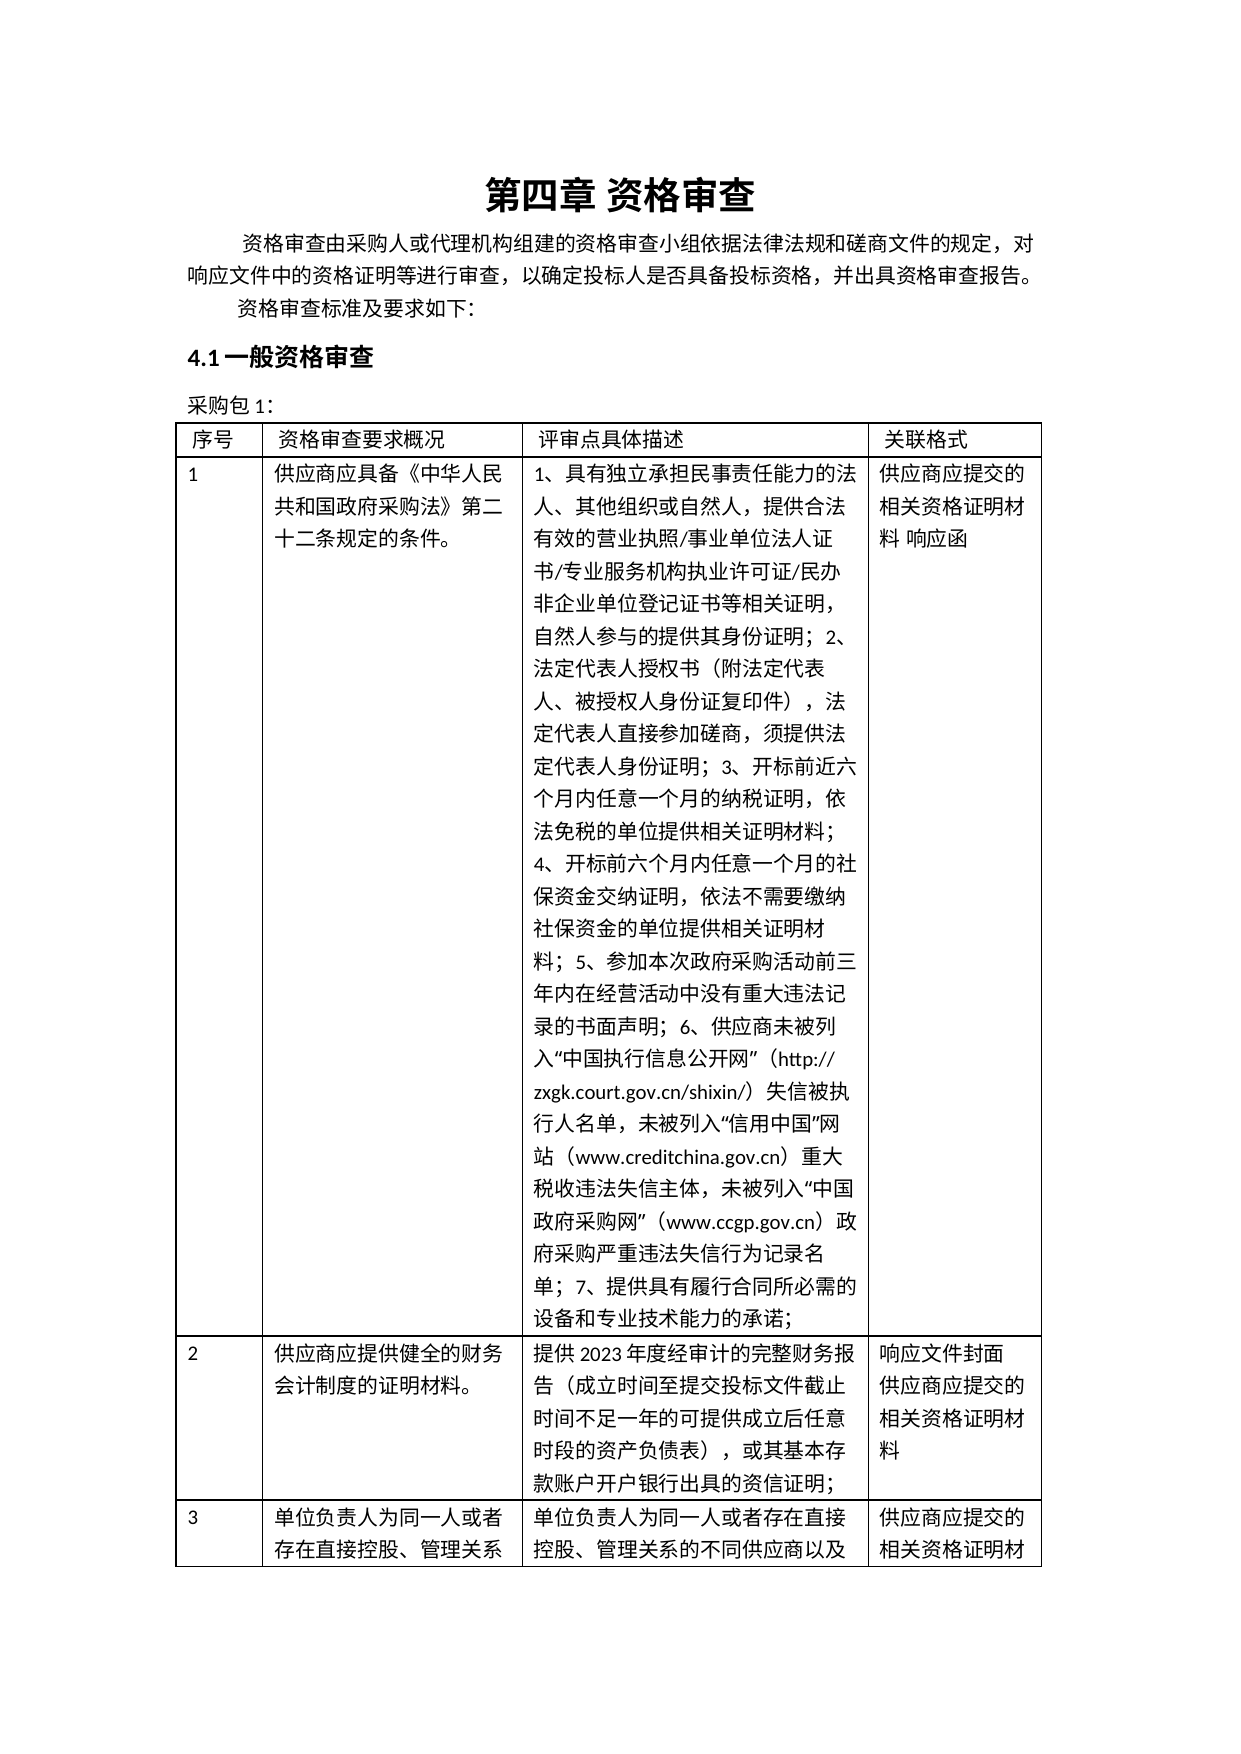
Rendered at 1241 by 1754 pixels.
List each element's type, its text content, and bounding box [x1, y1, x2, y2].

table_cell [869, 1501, 1041, 1566]
table_cell 供应商应提供健全的财务会计制度的证明材料。 [263, 1337, 522, 1499]
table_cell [263, 1501, 522, 1566]
text 资格审查由采购人或代理机构组建的资格审查小组依据法律法规和磋商文件的规定，对响应文件中的资格证明等进行审查，以确定投标人是否具备投标资格，并出具资格审查报告。 [187, 227, 1053, 292]
table_cell 1、具有独立承担民事责任能力的法人、其他组织或自然人，提供合法有效的营业执照/事业单位法人证书/专业服务机构执业许可证/民办非企业单位登记证书等相关证明，自然人参与的提供其身份证明；2、法定代表人授权书（附法定代表人、被授权人身份证复印件），法定代表人直接参加磋商，须提供法定代表人身份证明；3、开标前近六个月内任意一个月的纳税证明，依法免税的单位提供相关证明材料；4、开标前六个月内任意一个月的社保资金交纳证明，依法不需要缴纳社保资金的单位提供相关证明材料；5、参加本次政府采购活动前三年内在经营活动中没有重大违法记录的书面声明；6、供应商未被列入“中国执行信息公开网”（http://zxgk.court.gov.cn/shixin/）失信被执行人名单，未被列入“信用中国”网站（www.creditchina.gov.cn）重大税收违法失信主体，未被列入“中国政府采购网”（www.ccgp.gov.cn）政府采购严重违法失信行为记录名单；7、提供具有履行合同所必需的设备和专业技术能力的承诺； [523, 458, 868, 1335]
table_header 评审点具体描述 [523, 424, 868, 456]
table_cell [523, 1501, 868, 1566]
table_cell 响应文件封面 供应商应提交的相关资格证明材料 [869, 1337, 1041, 1499]
text 采购包1： [187, 389, 1053, 422]
table_header 序号 [177, 424, 262, 456]
table_cell 供应商应具备《中华人民共和国政府采购法》第二十二条规定的条件。 [263, 458, 522, 1335]
table_header 关联格式 [869, 424, 1041, 456]
table_cell 3 [177, 1501, 262, 1566]
text 资格审查标准及要求如下： [187, 292, 1053, 324]
text 第四章 资格审查 [187, 162, 1053, 227]
table_cell 1 [177, 458, 262, 1335]
table_header 资格审查要求概况 [263, 424, 522, 456]
table_cell 供应商应提交的相关资格证明材料 响应函 [869, 458, 1041, 1335]
table_cell 提供2023年度经审计的完整财务报告（成立时间至提交投标文件截止时间不足一年的可提供成立后任意时段的资产负债表），或其基本存款账户开户银行出具的资信证明； [523, 1337, 868, 1499]
table_cell 2 [177, 1337, 262, 1499]
text 4.1一般资格审查 [187, 324, 1053, 389]
